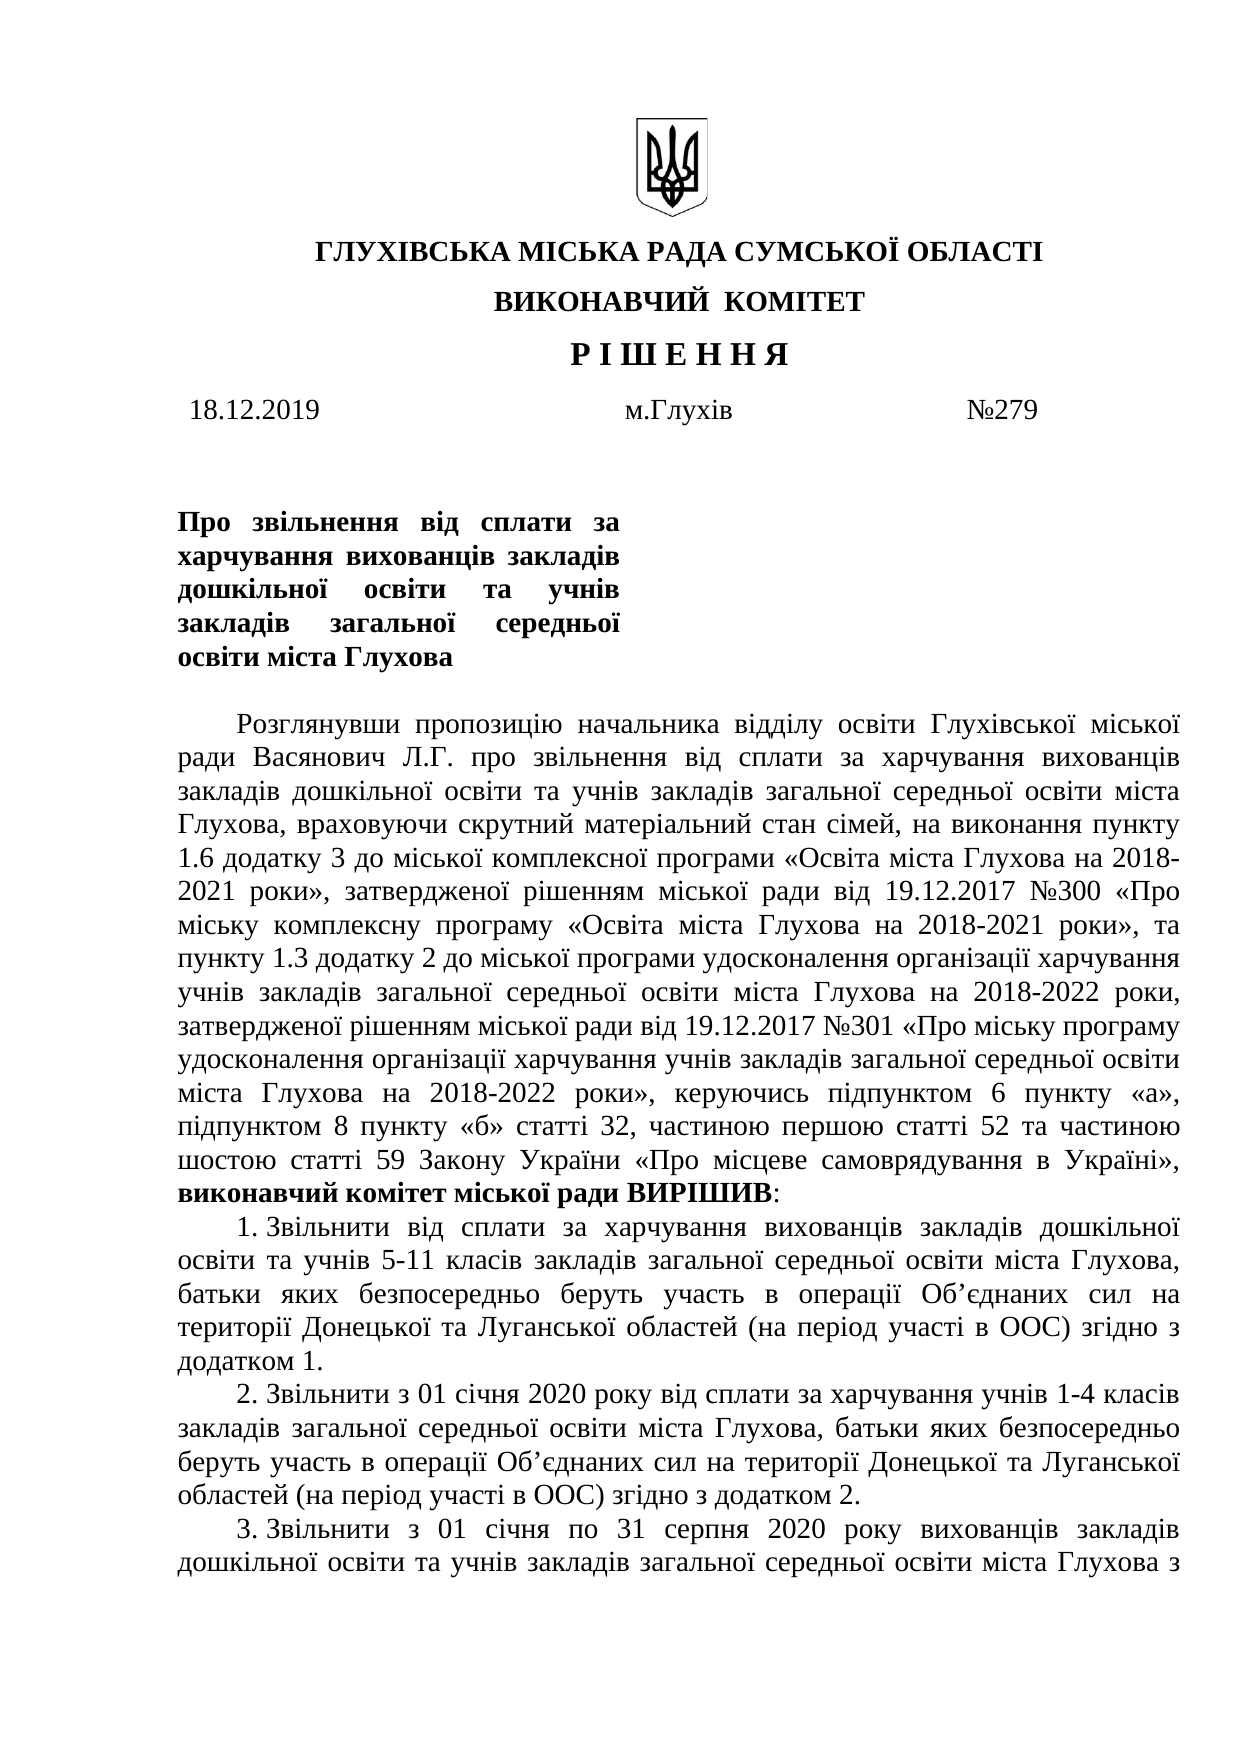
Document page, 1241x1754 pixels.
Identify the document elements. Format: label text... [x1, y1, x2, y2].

table_header №279 [846, 392, 1180, 442]
subtitle ГЛУХІВСЬКА МІСЬКА РАДА СУМСЬКОЇ ОБЛАСТІ [177, 234, 1181, 267]
subtitle ВИКОНАВЧИЙ КОМІТЕТ [177, 284, 1181, 318]
list Звільнити з 01 січня 2020 року від сплати за харчування учнів 1-4 класів закладів загальної середньої освіти міста Глухова, батьки яких безпосередньо беруть участь в операції Об’єднаних сил на території Донецької та Луганської областей (на період участі в ООС) згідно з додатком 2. [177, 1377, 1181, 1511]
list Звільнити від сплати за харчування вихованців закладів дошкільної освіти та учнів 5-11 класів закладів загальної середньої освіти міста Глухова, батьки яких безпосередньо беруть участь в операції Об’єднаних сил на території Донецької та Луганської областей (на період участі в ООС) згідно з додатком 1. [177, 1209, 1181, 1377]
table_header 18.12.2019 [177, 392, 511, 442]
subtitle Про звільнення від сплати за харчування вихованців закладів дошкільної освіти та учнів закладів загальної середньої освіти міста Глухова [177, 504, 620, 672]
picture [636, 118, 708, 217]
subtitle Р І Ш Е Н Н Я [177, 334, 1181, 373]
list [177, 1511, 1181, 1578]
table_header м.Глухів [511, 392, 846, 442]
text Розглянувши пропозицію начальника відділу освіти Глухівської міської ради Васянович Л.Г. про звільнення від сплати за харчування вихованців закладів дошкільної освіти та учнів закладів загальної середньої освіти міста Глухова, враховуючи скрутний матеріальний стан сімей, на виконання пункту 1.6 додатку 3 до міської комплексної програми «Освіта міста Глухова на 2018-2021 роки», затвердженої рішенням міської ради від 19.12.2017 №300 «Про міську комплексну програму «Освіта міста Глухова на 2018-2021 роки», та пункту 1.3 додатку 2 до міської програми удосконалення організації харчування учнів закладів загальної середньої освіти міста Глухова на 2018-2022 роки, затвердженої рішенням міської ради від 19.12.2017 №301 «Про міську програму удосконалення організації харчування учнів закладів загальної середньої освіти міста Глухова на 2018-2022 роки», керуючись підпунктом 6 пункту «а», підпунктом 8 пункту «б» статті 32, частиною першою статті 52 та частиною шостою статті 59 Закону України «Про місцеве самоврядування в Україні», виконавчий комітет міської ради ВИРІШИВ: [177, 706, 1181, 1209]
